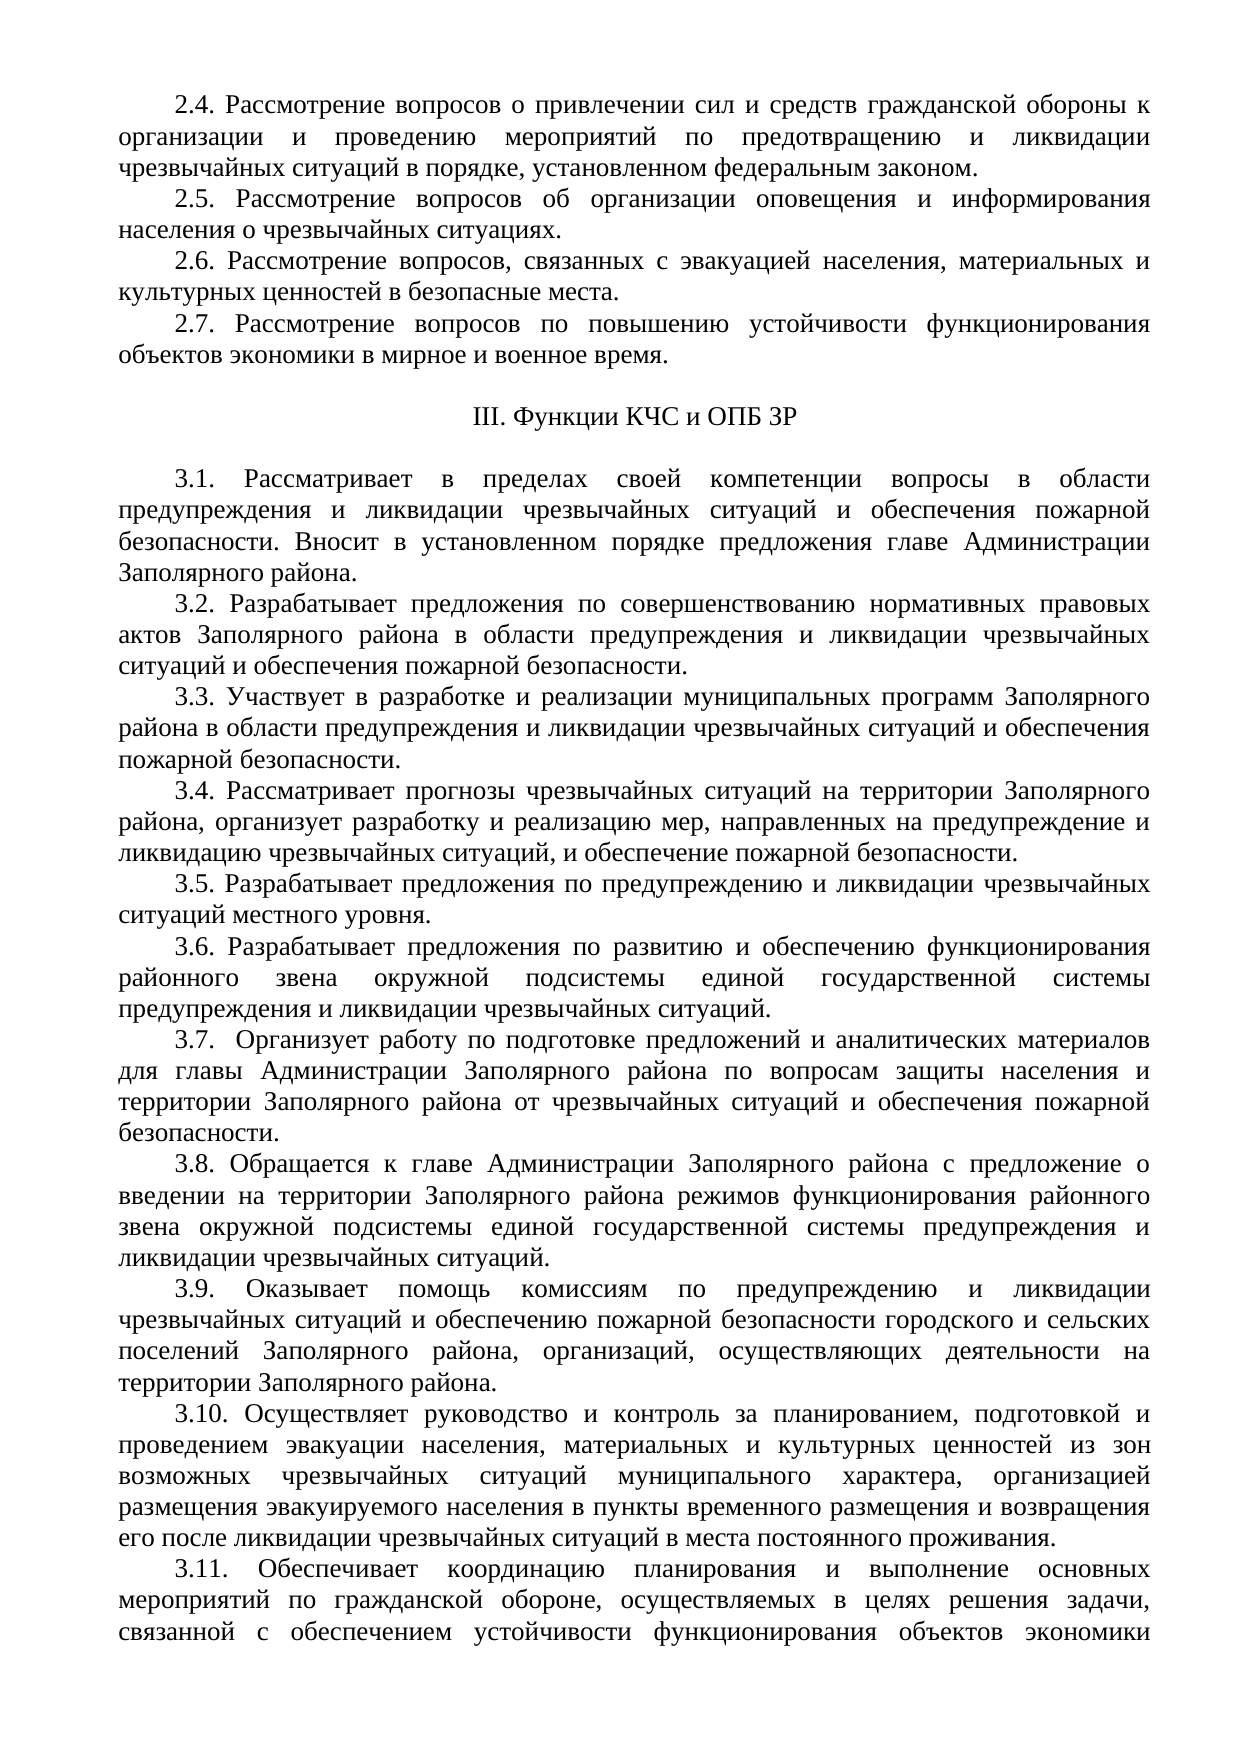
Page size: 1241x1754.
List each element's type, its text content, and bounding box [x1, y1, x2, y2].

text 3.4. Рассматривает прогнозы чрезвычайных ситуаций на территории Заполярного района, организует разработку и реализацию мер, направленных на предупреждение и ликвидацию чрезвычайных ситуаций, и обеспечение пожарной безопасности. [118, 774, 1152, 867]
text 3.7. Организует работу по подготовке предложений и аналитических материалов для главы Администрации Заполярного района по вопросам защиты населения и территории Заполярного района от чрезвычайных ситуаций и обеспечения пожарной безопасности. [118, 1023, 1152, 1148]
text 3.1. Рассматривает в пределах своей компетенции вопросы в области предупреждения и ликвидации чрезвычайных ситуаций и обеспечения пожарной безопасности. Вносит в установленном порядке предложения главе Администрации Заполярного района. [118, 462, 1152, 587]
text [118, 1552, 1152, 1646]
text 3.3. Участвует в разработке и реализации муниципальных программ Заполярного района в области предупреждения и ликвидации чрезвычайных ситуаций и обеспечения пожарной безопасности. [118, 680, 1152, 774]
text 2.6. Рассмотрение вопросов, связанных с эвакуацией населения, материальных и культурных ценностей в безопасные места. [118, 244, 1152, 307]
text 3.2. Разрабатывает предложения по совершенствованию нормативных правовых актов Заполярного района в области предупреждения и ликвидации чрезвычайных ситуаций и обеспечения пожарной безопасности. [118, 587, 1152, 680]
text 3.10. Осуществляет руководство и контроль за планированием, подготовкой и проведением эвакуации населения, материальных и культурных ценностей из зон возможных чрезвычайных ситуаций муниципального характера, организацией размещения эвакуируемого населения в пункты временного размещения и возвращения его после ликвидации чрезвычайных ситуаций в места постоянного проживания. [118, 1397, 1152, 1552]
text 3.9. Оказывает помощь комиссиям по предупреждению и ликвидации чрезвычайных ситуаций и обеспечению пожарной безопасности городского и сельских поселений Заполярного района, организаций, осуществляющих деятельности на территории Заполярного района. [118, 1272, 1152, 1397]
text 2.5. Рассмотрение вопросов об организации оповещения и информирования населения о чрезвычайных ситуациях. [118, 182, 1152, 244]
text 3.8. Обращается к главе Администрации Заполярного района с предложение о введении на территории Заполярного района режимов функционирования районного звена окружной подсистемы единой государственной системы предупреждения и ликвидации чрезвычайных ситуаций. [118, 1148, 1152, 1272]
text III. Функции КЧС и ОПБ ЗР [118, 400, 1152, 431]
text 2.7. Рассмотрение вопросов по повышению устойчивости функционирования объектов экономики в мирное и военное время. [118, 307, 1152, 369]
text 3.6. Разрабатывает предложения по развитию и обеспечению функционирования районного звена окружной подсистемы единой государственной системы предупреждения и ликвидации чрезвычайных ситуаций. [118, 929, 1152, 1023]
text 2.4. Рассмотрение вопросов о привлечении сил и средств гражданской обороны к организации и проведению мероприятий по предотвращению и ликвидации чрезвычайных ситуаций в порядке, установленном федеральным законом. [118, 89, 1152, 182]
text 3.5. Разрабатывает предложения по предупреждению и ликвидации чрезвычайных ситуаций местного уровня. [118, 867, 1152, 929]
